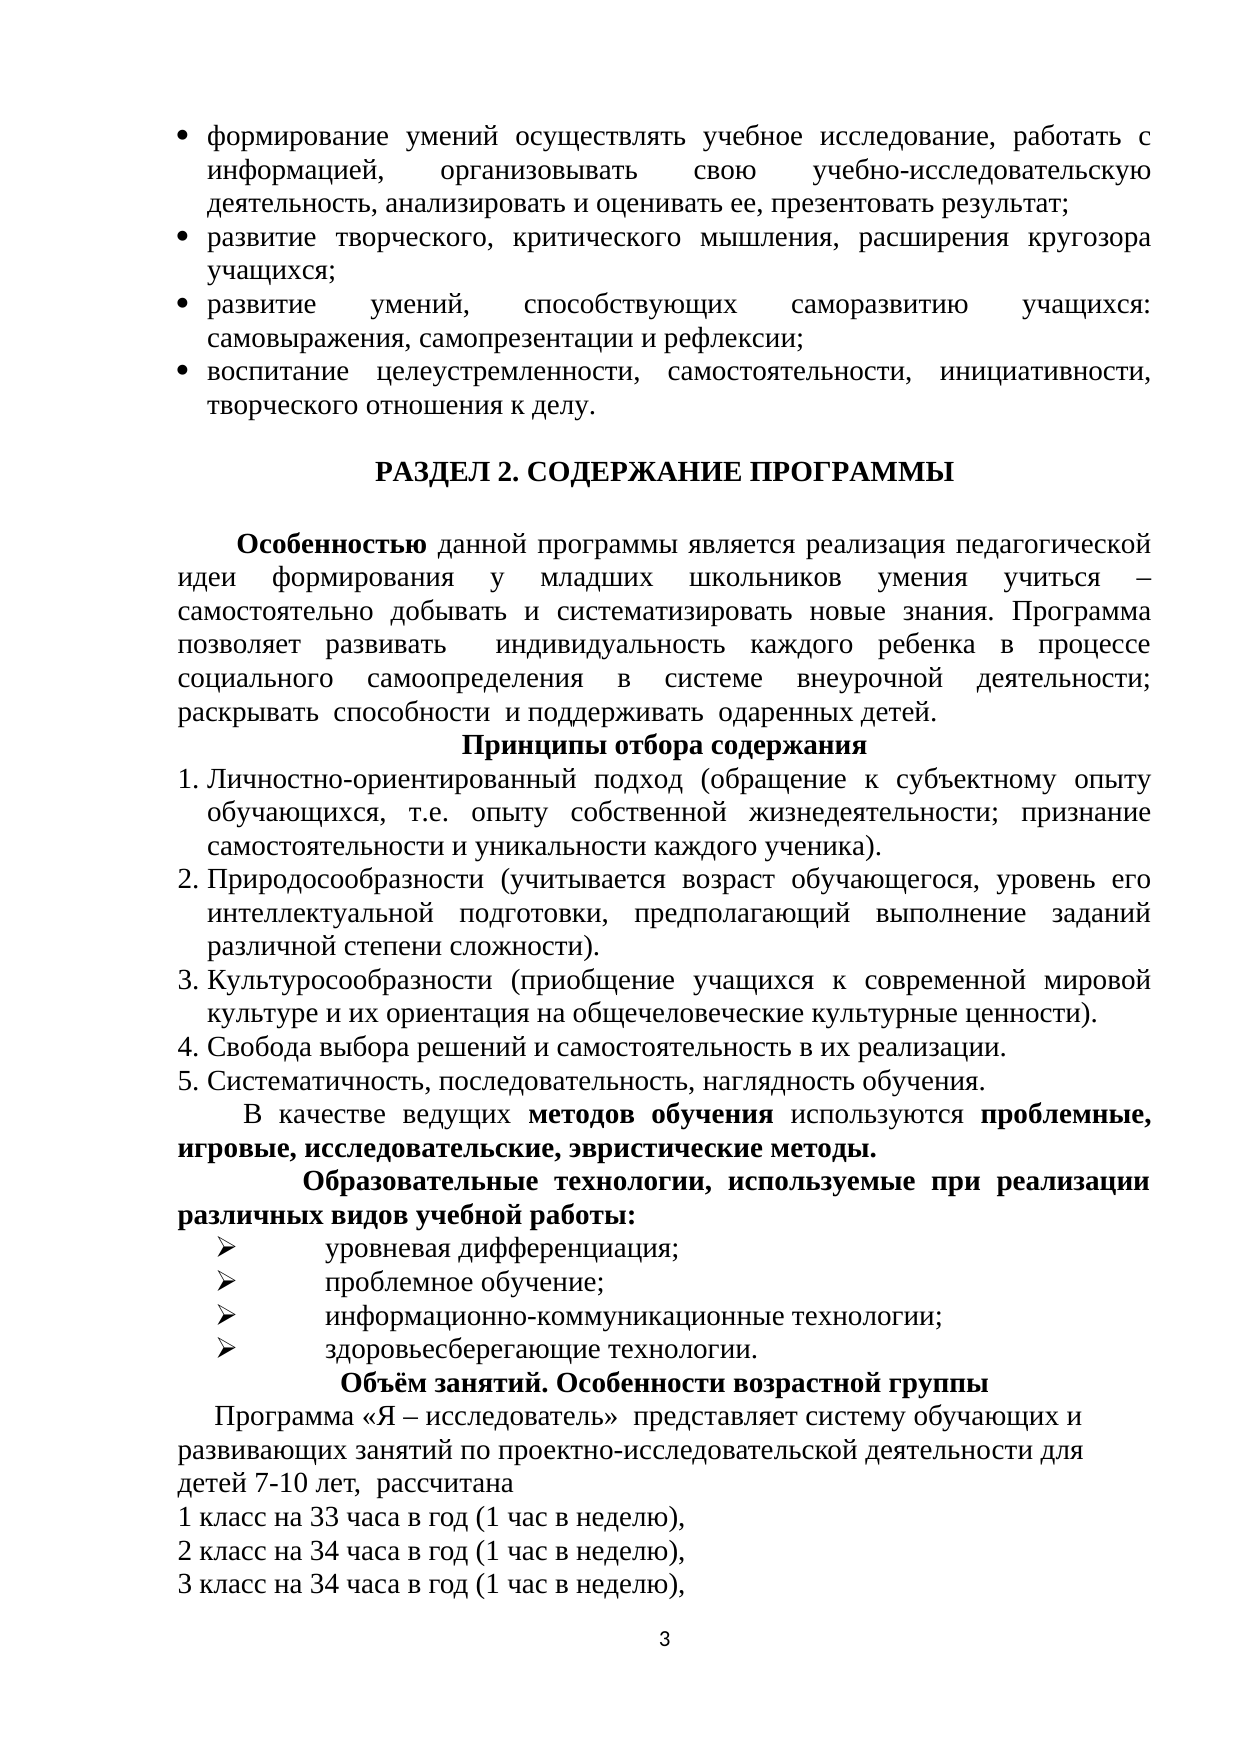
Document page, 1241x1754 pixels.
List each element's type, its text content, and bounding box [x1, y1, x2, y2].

list Личностно-ориентированный подход (обращение к субъектному опыту обучающихся, т.е. опыту собственной жизнедеятельности; признание самостоятельности и уникальности каждого ученика). [177, 761, 1152, 861]
text Принципы отбора содержания [177, 727, 1152, 761]
list формирование умений осуществлять учебное исследование, работать с информацией, организовывать свою учебно-исследовательскую деятельность, анализировать и оценивать ее, презентовать результат; [177, 118, 1152, 219]
list воспитание целеустремленности, самостоятельности, инициативности, творческого отношения к делу. [177, 353, 1152, 420]
text 3 класс на 34 часа в год (1 час в неделю), [177, 1566, 1152, 1600]
text 2 класс на 34 часа в год (1 час в неделю), [177, 1533, 1152, 1566]
list Систематичность, последовательность, наглядность обучения. [177, 1063, 1152, 1096]
text Программа «Я – исследователь» представляет систему обучающих и развивающих занятий по проектно-исследовательской деятельности для детей 7-10 лет, рассчитана [177, 1398, 1152, 1499]
list Природосообразности (учитывается возраст обучающегося, уровень его интеллектуальной подготовки, предполагающий выполнение заданий различной степени сложности). [177, 861, 1152, 962]
list информационно-коммуникационные технологии; [215, 1298, 1152, 1331]
list Свобода выбора решений и самостоятельность в их реализации. [177, 1029, 1152, 1063]
list проблемное обучение; [215, 1264, 1152, 1298]
text В качестве ведущих методов обучения используются проблемные, игровые, исследовательские, эвристические методы. [177, 1096, 1152, 1163]
list здоровьесберегающие технологии. [215, 1331, 1152, 1365]
list Культуросообразности (приобщение учащихся к современной мировой культуре и их ориентация на общечеловеческие культурные ценности). [177, 962, 1152, 1029]
list уровневая дифференциация; [215, 1230, 1152, 1264]
text Особенностью данной программы является реализация педагогической идеи формирования у младших школьников умения учиться – самостоятельно добывать и систематизировать новые знания. Программа позволяет развивать индивидуальность каждого ребенка в процессе социального самоопределения в системе внеурочной деятельности; раскрывать способности и поддерживать одаренных детей. [177, 526, 1152, 727]
text 1 класс на 33 часа в год (1 час в неделю), [177, 1499, 1152, 1533]
list развитие умений, способствующих саморазвитию учащихся: самовыражения, самопрезентации и рефлексии; [177, 286, 1152, 353]
text Объём занятий. Особенности возрастной группы [177, 1365, 1152, 1398]
text Образовательные технологии, используемые при реализации различных видов учебной работы: [177, 1163, 1152, 1230]
list развитие творческого, критического мышления, расширения кругозора учащихся; [177, 219, 1152, 286]
text РАЗДЕЛ 2. СОДЕРЖАНИЕ ПРОГРАММЫ [177, 454, 1152, 487]
